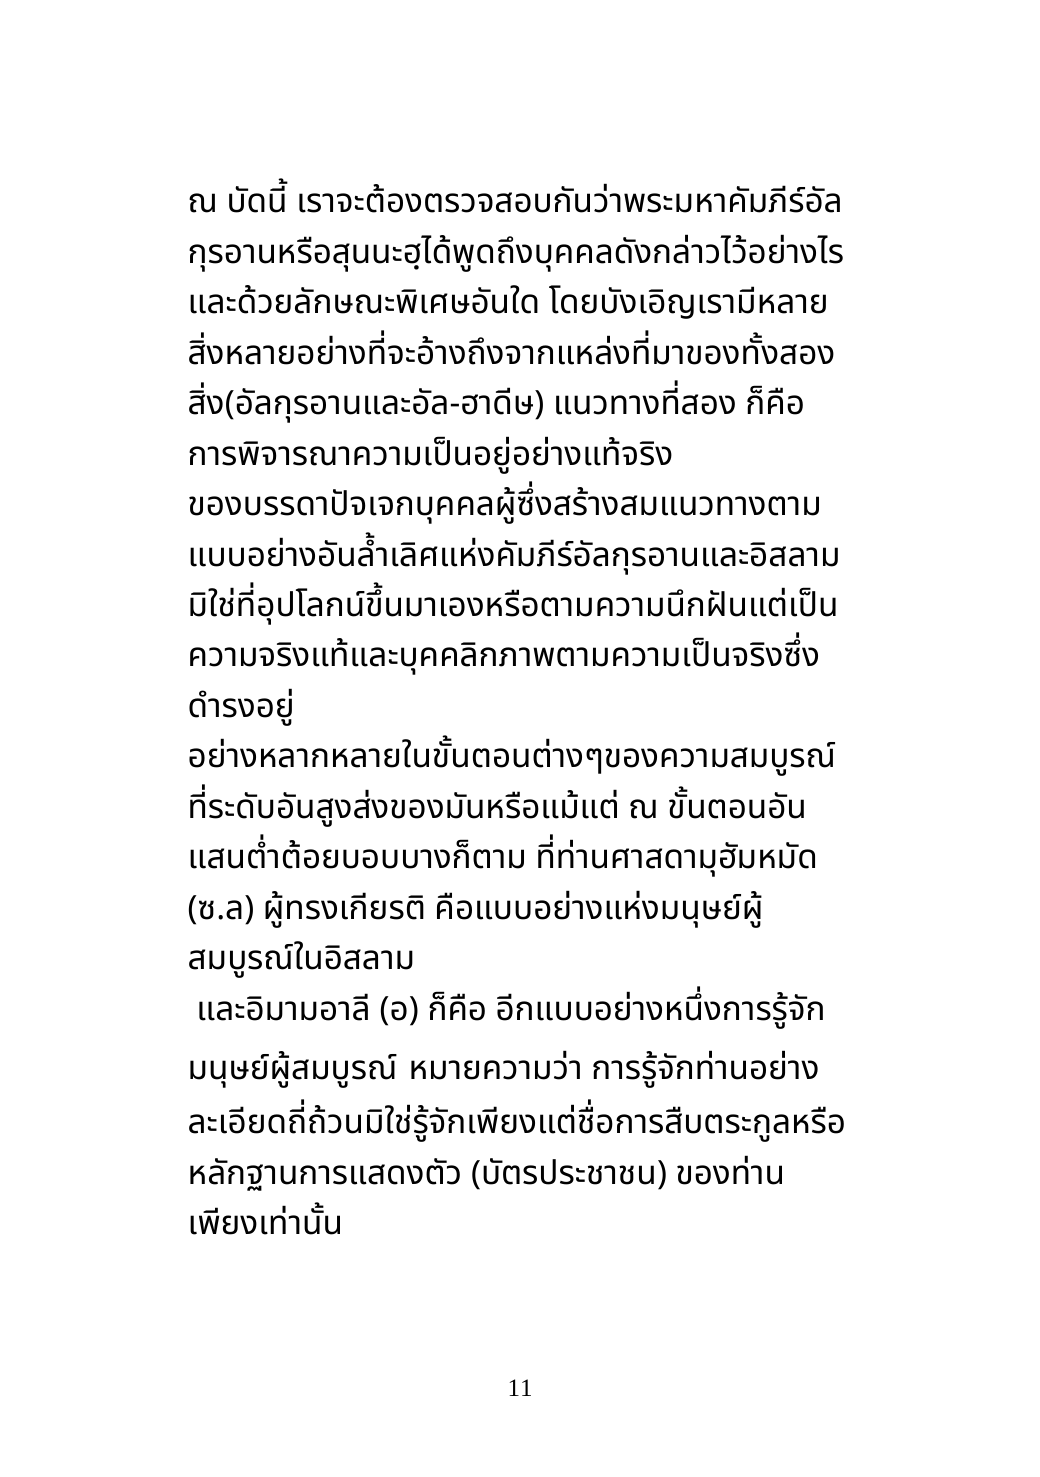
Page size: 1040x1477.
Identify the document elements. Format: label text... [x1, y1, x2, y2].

text ณ บัดนี้ เราจะต้องตรวจสอบกันว่าพระมหาคัมภีร์อัลกุรอานหรือสุนนะฮฺได้พูดถึงบุคคลดังกล่าวไว้อย่างไร และด้วยลักษณะพิเศษอันใด โดยบังเอิญเรามีหลายสิ่งหลายอย่างที่จะอ้างถึงจากแหล่งที่มาของทั้งสองสิ่ง(อัลกุรอานและอัล-ฮาดีษ) แนวทางที่สอง ก็คือ การพิจารณาความเป็นอยู่อย่างแท้จริง [187, 177, 852, 480]
text ของบรรดาปัจเจกบุคคลผู้ซึ่งสร้างสมแนวทางตามแบบอย่างอันล้ำเลิศแห่งคัมภีร์อัลกุรอานและอิสลามมิใช่ที่อุปโลกน์ขึ้นมาเองหรือตามความนึกฝันแต่เป็นความจริงแท้และบุคคลิกภาพตามความเป็นจริงซึ่งดำรงอยู่ [187, 480, 852, 732]
text และอิมามอาลี (อ) ก็คือ อีกแบบอย่างหนึ่งการรู้จักมนุษย์ผู้สมบูรณ์ หมายความว่า การรู้จักท่านอย่างละเอียดถี่ถ้วนมิใช่รู้จักเพียงแต่ชื่อการสืบตระกูลหรือหลักฐานการแสดงตัว (บัตรประชาชน) ของท่านเพียงเท่านั้น [187, 984, 852, 1249]
text อย่างหลากหลายในขั้นตอนต่างๆของความสมบูรณ์ที่ระดับอันสูงส่งของมันหรือแม้แต่ ณ ขั้นตอนอันแสนต่ำต้อยบอบบางก็ตาม ที่ท่านศาสดามุฮัมหมัด (ซ.ล) ผู้ทรงเกียรติ คือแบบอย่างแห่งมนุษย์ผู้สมบูรณ์ในอิสลาม [187, 732, 852, 984]
